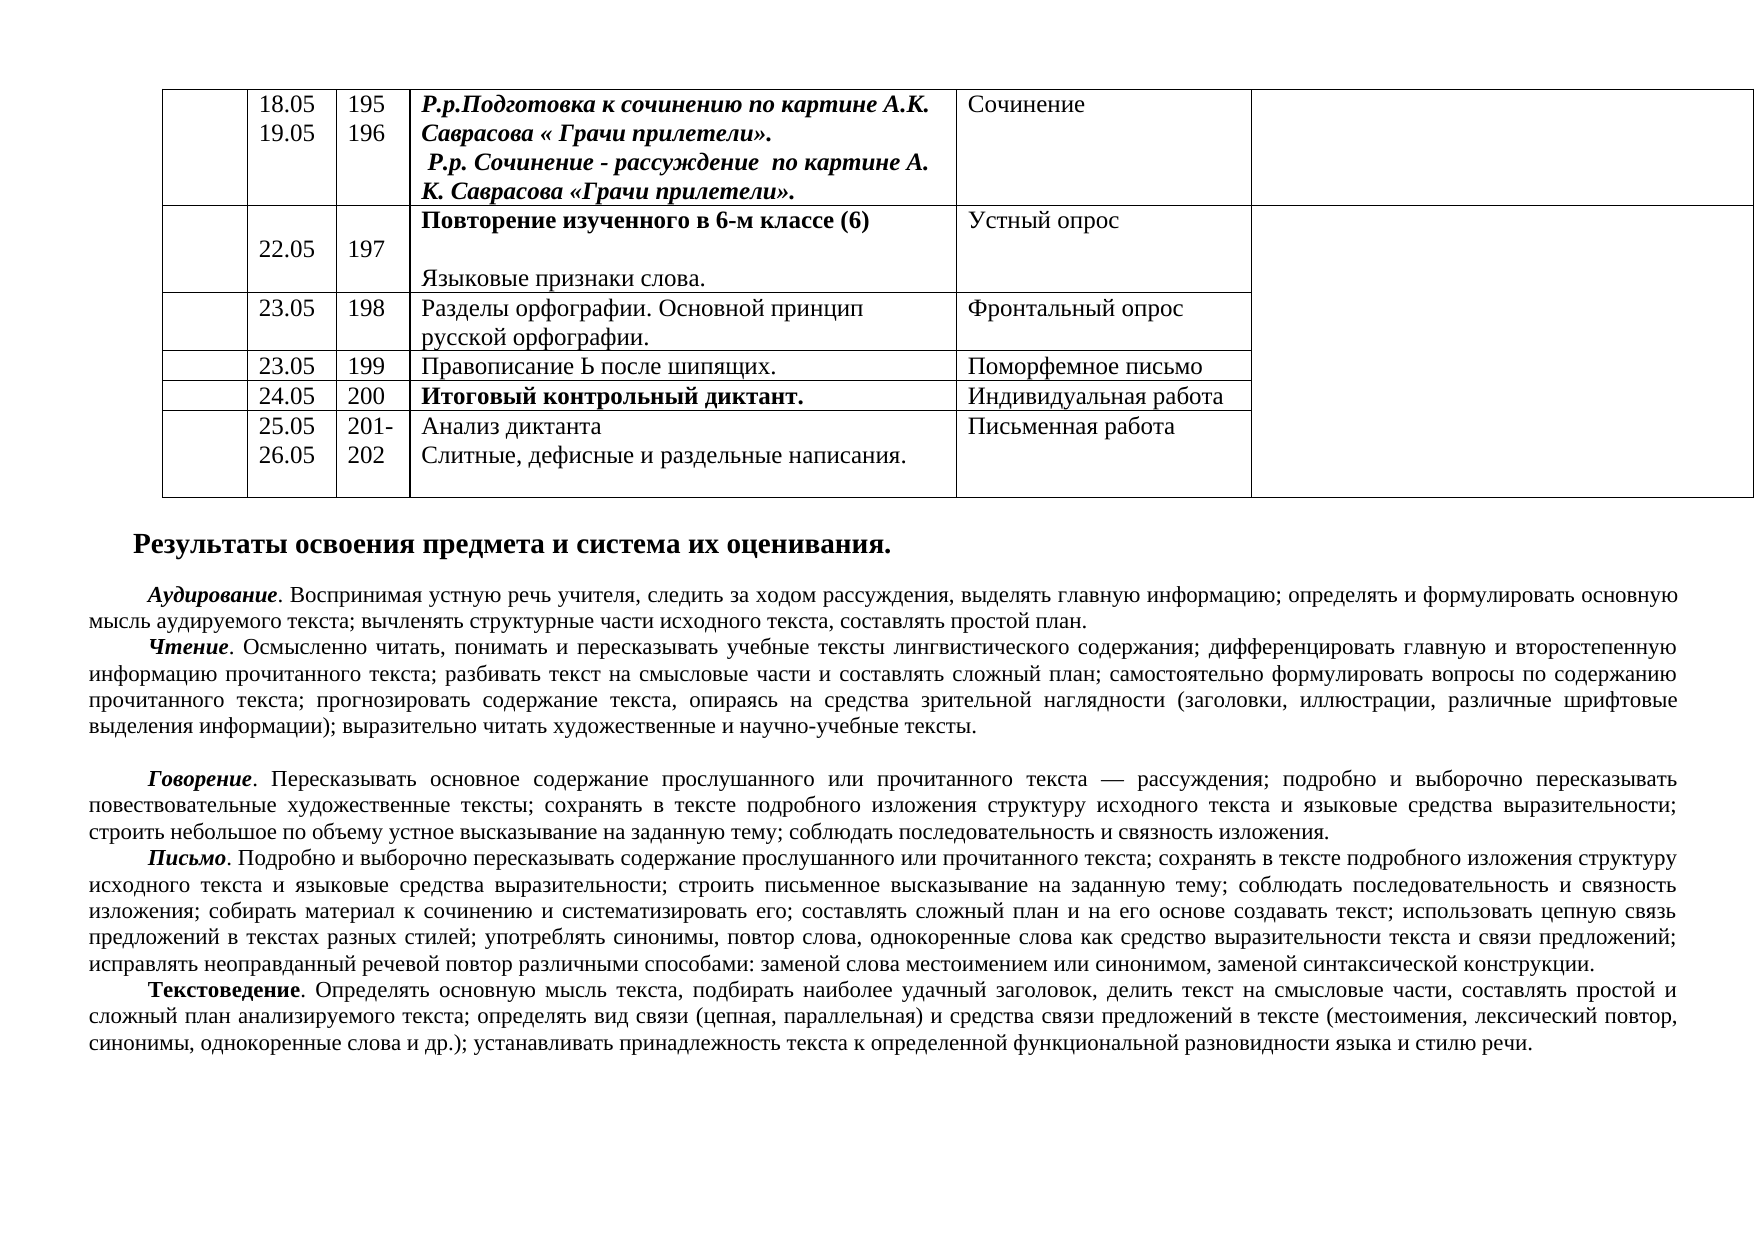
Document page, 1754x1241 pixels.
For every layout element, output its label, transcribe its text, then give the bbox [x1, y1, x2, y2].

table_cell Фронтальный опрос [957, 293, 1251, 350]
table_cell [163, 411, 247, 497]
table_cell [163, 381, 247, 410]
table_cell 22.05 [248, 206, 336, 292]
table_cell [163, 351, 247, 380]
text Результаты освоения предмета и система их оценивания. [133, 526, 1680, 560]
table_cell Письменная работа [957, 411, 1251, 497]
table_cell Правописание Ь после шипящих. [411, 351, 956, 380]
table_cell 199 [337, 351, 409, 380]
table_cell Поморфемное письмо [957, 351, 1251, 380]
table_cell 24.05 [248, 381, 336, 410]
table_cell Итоговый контрольный диктант. [411, 381, 956, 410]
table_cell 200 [337, 381, 409, 410]
text Чтение. Осмысленно читать, понимать и пересказывать учебные тексты лингвистического содержания; дифференцировать главную и второстепенную информацию прочитанного текста; разбивать текст на смысловые части и составлять сложный план; самостоятельно формулировать вопросы по содержанию прочитанного текста; прогнозировать содержание текста, опираясь на средства зрительной наглядности (заголовки, иллюстрации, различные шрифтовые выделения информации); выразительно читать художественные и научно-учебные тексты. [89, 633, 1680, 739]
table_cell Разделы орфографии. Основной принцип русской орфографии. [411, 293, 956, 350]
table_cell Индивидуальная работа [957, 381, 1251, 410]
table_cell Сочинение [957, 90, 1251, 204]
table_cell 198 [337, 293, 409, 350]
table_cell 23.05 [248, 351, 336, 380]
table_cell 18.05 19.05 [248, 90, 336, 204]
text Говорение. Пересказывать основное содержание прослушанного или прочитанного текста — рассуждения; подробно и выборочно пересказывать повествовательные художественные тексты; сохранять в тексте подробного изложения структуру исходного текста и языковые средства выразительности; строить небольшое по объему устное высказывание на заданную тему; соблюдать последовательность и связность изложения. [89, 765, 1680, 844]
text Письмо. Подробно и выборочно пересказывать содержание прослушанного или прочитанного текста; сохранять в тексте подробного изложения структуру исходного текста и языковые средства выразительности; строить письменное высказывание на заданную тему; соблюдать последовательность и связность изложения; собирать материал к сочинению и систематизировать его; составлять сложный план и на его основе создавать текст; использовать цепную связь предложений в текстах разных стилей; употреблять синонимы, повтор слова, однокоренные слова как средство выразительности текста и связи предложений; исправлять неоправданный речевой повтор различными способами: заменой слова местоимением или синонимом, заменой синтаксической конструкции. [89, 844, 1680, 976]
table_cell [163, 293, 247, 350]
table_cell 197 [337, 206, 409, 292]
table_cell 23.05 [248, 293, 336, 350]
table_cell [1252, 90, 1753, 204]
table_cell 201-202 [337, 411, 409, 497]
table_cell Р.р.Подготовка к сочинению по картине А.К. Саврасова « Грачи прилетели». Р.р. Сочинение - рассуждение по картине А. К. Саврасова «Грачи прилетели». [411, 90, 956, 204]
table_cell 195 196 [337, 90, 409, 204]
table_cell [1252, 206, 1753, 497]
text Аудирование. Воспринимая устную речь учителя, следить за ходом рассуждения, выделять главную информацию; определять и формулировать основную мысль аудируемого текста; вычленять структурные части исходного текста, составлять простой план. [89, 581, 1680, 633]
text Текстоведение. Определять основную мысль текста, подбирать наиболее удачный заголовок, делить текст на смысловые части, составлять простой и сложный план анализируемого текста; определять вид связи (цепная, параллельная) и средства связи предложений в тексте (местоимения, лексический повтор, синонимы, однокоренные слова и др.); устанавливать принадлежность текста к определенной функциональной разновидности языка и стилю речи. [89, 976, 1680, 1055]
table_cell Повторение изученного в 6-м классе (6) Языковые признаки слова. [411, 206, 956, 292]
table_cell [163, 206, 247, 292]
table_cell [163, 90, 247, 204]
table_cell 25.05 26.05 [248, 411, 336, 497]
table_cell Анализ диктанта Слитные, дефисные и раздельные написания. [411, 411, 956, 497]
table_cell Устный опрос [957, 206, 1251, 292]
